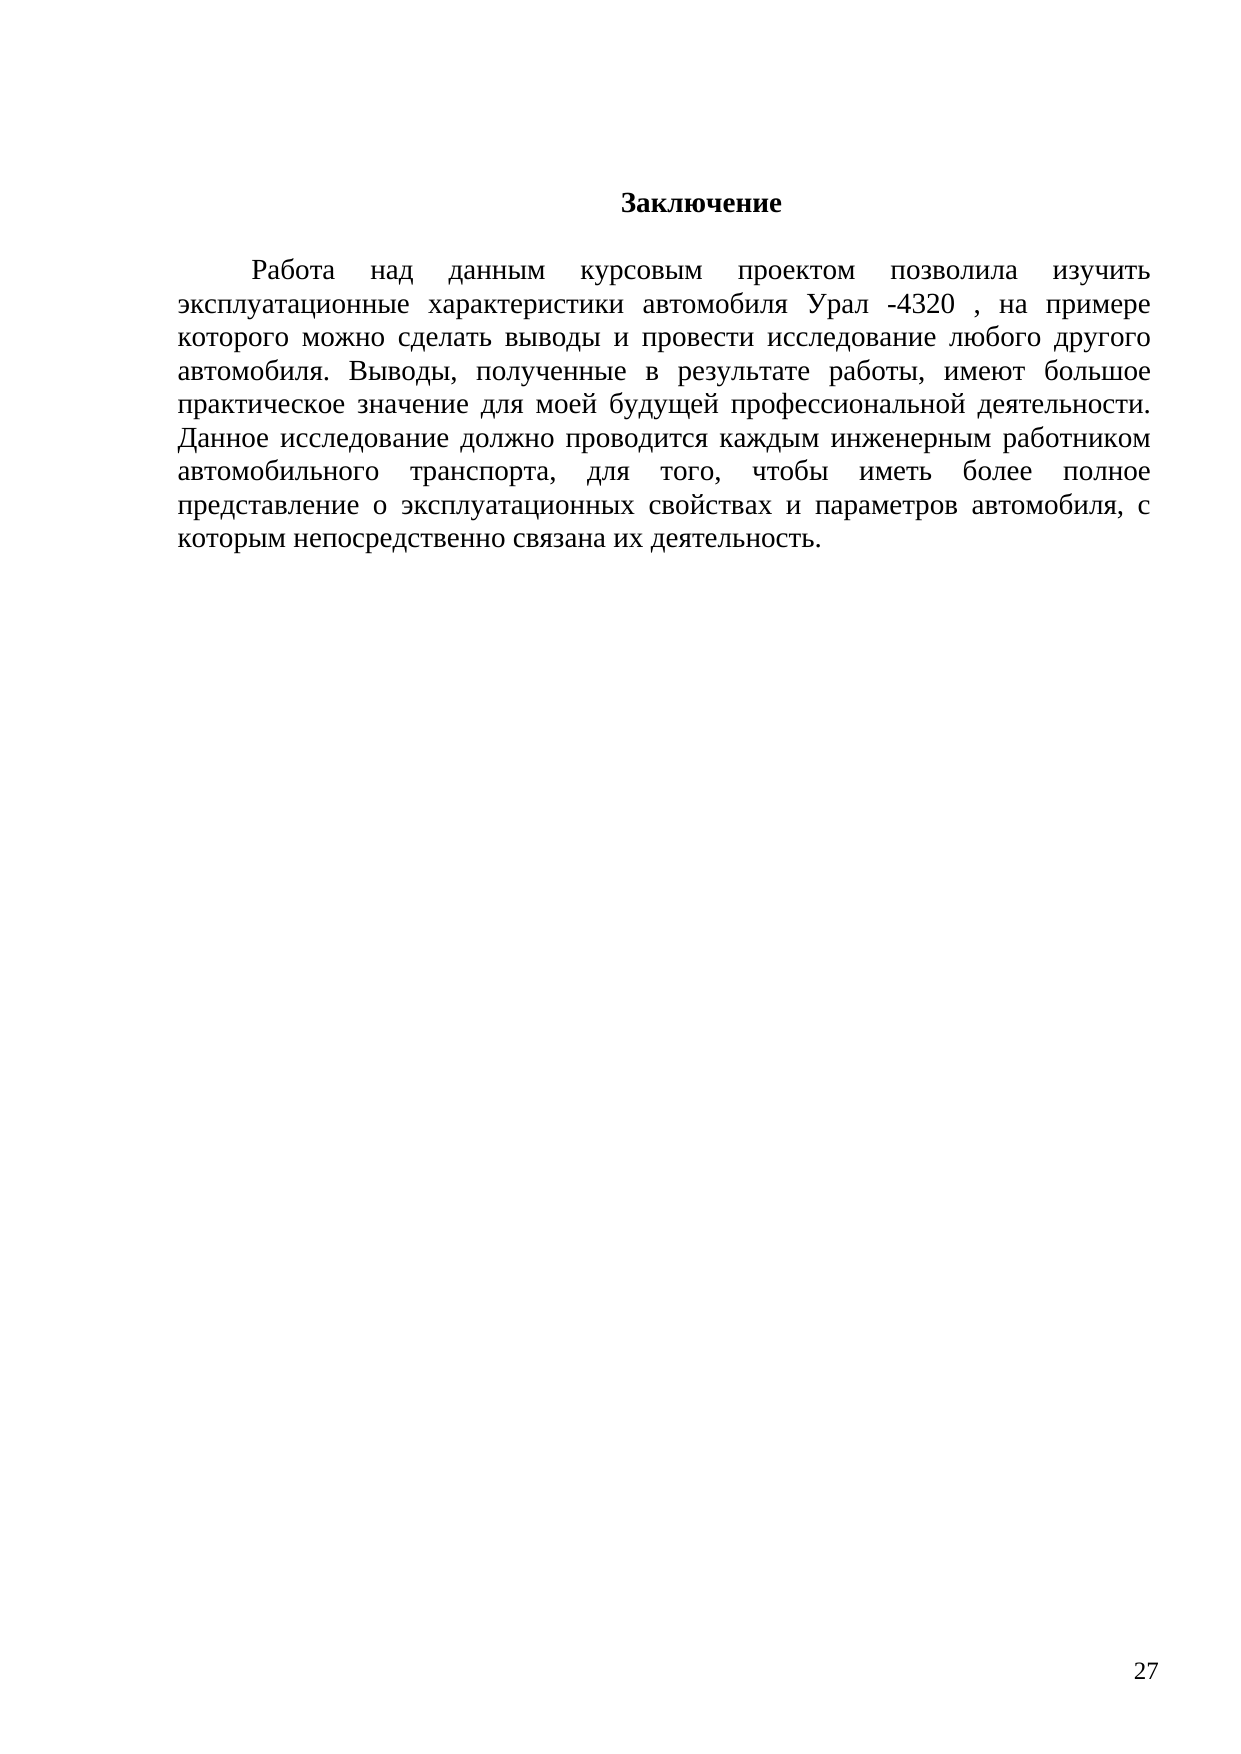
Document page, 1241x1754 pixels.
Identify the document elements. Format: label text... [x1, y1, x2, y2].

text Работа над данным курсовым проектом позволила изучить эксплуатационные характеристики автомобиля Урал -4320 , на примере которого можно сделать выводы и провести исследование любого другого автомобиля. Выводы, полученные в результате работы, имеют большое практическое значение для моей будущей профессиональной деятельности. Данное исследование должно проводится каждым инженерным работником автомобильного транспорта, для того, чтобы иметь более полное представление о эксплуатационных свойствах и параметров автомобиля, с которым непосредственно связана их деятельность. [177, 252, 1152, 554]
text Заключение [177, 185, 1152, 219]
